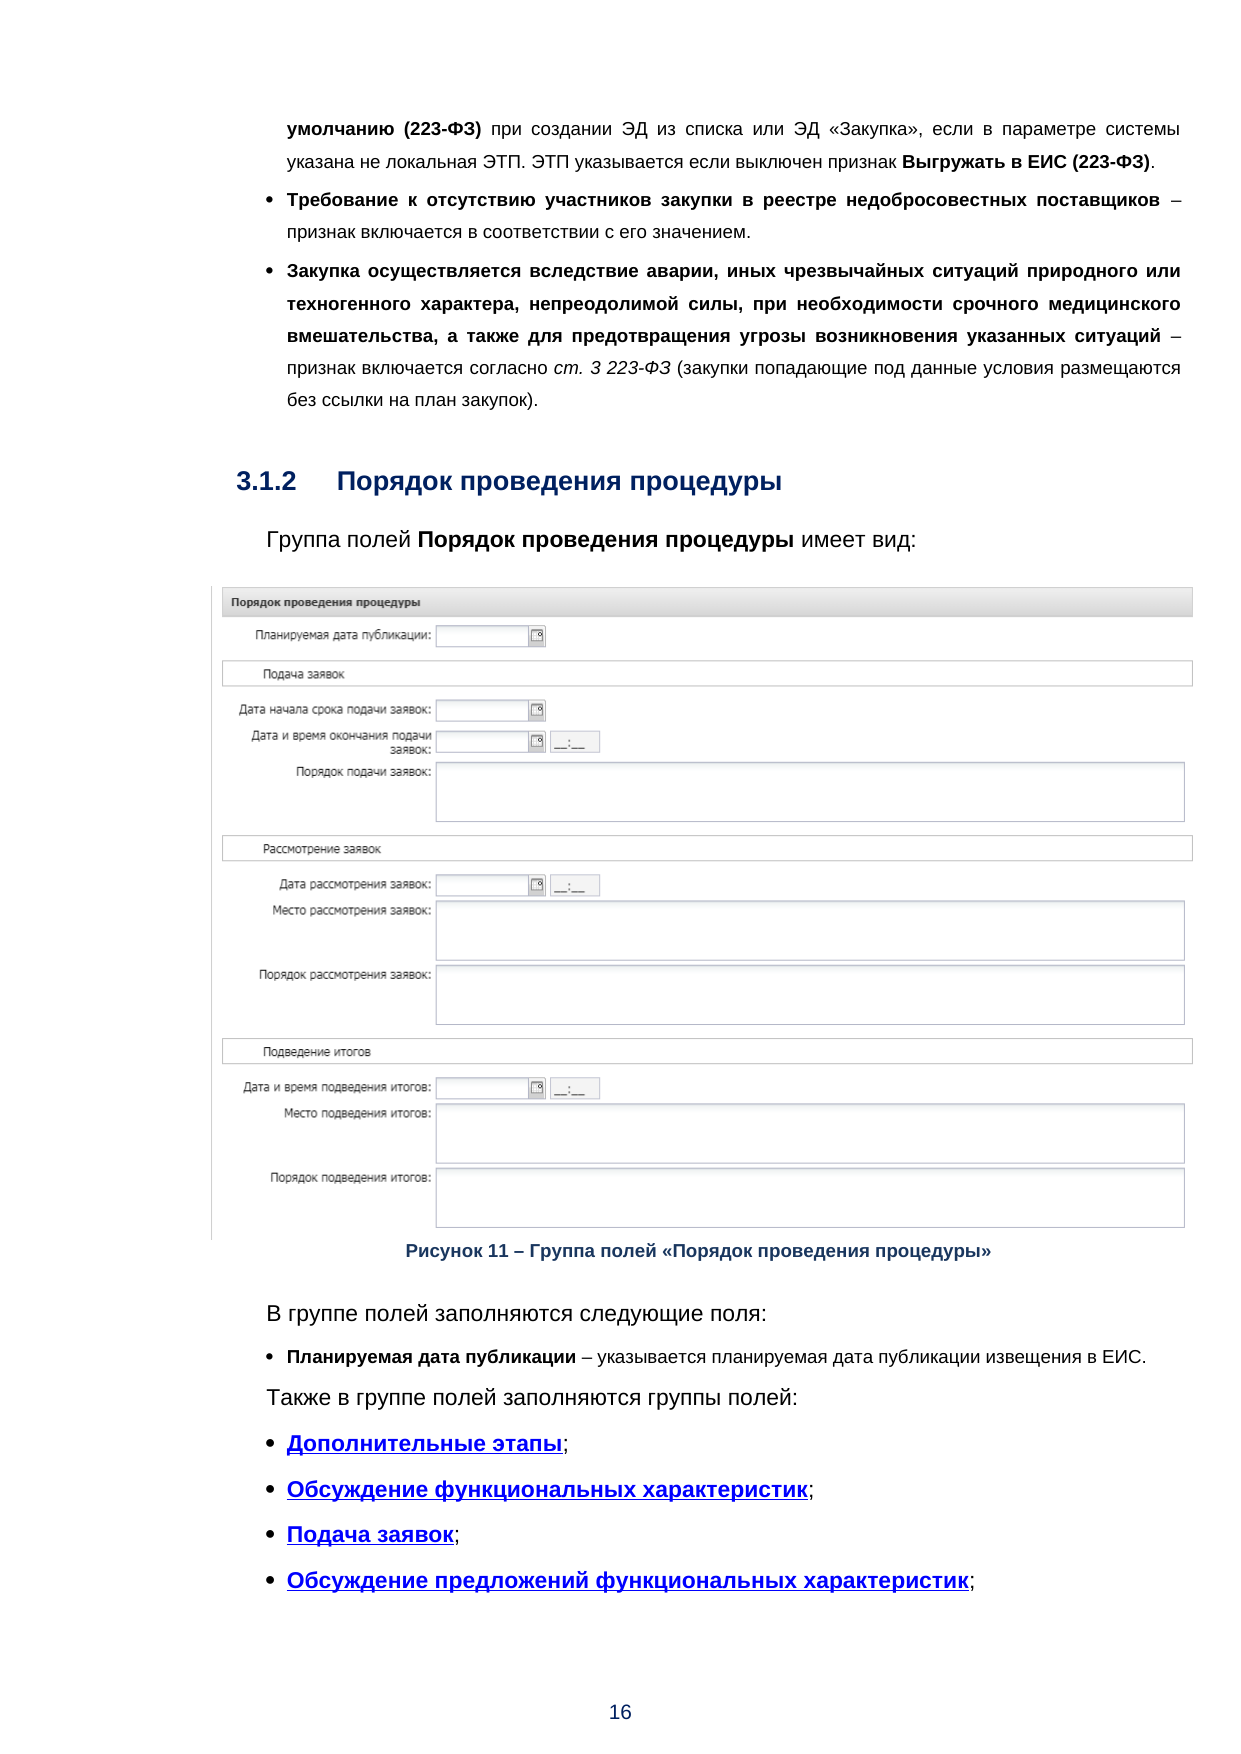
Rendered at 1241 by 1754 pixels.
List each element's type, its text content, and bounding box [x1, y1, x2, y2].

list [266, 118, 1181, 172]
list Дополнительные этапы; [266, 1430, 1181, 1456]
picture [204, 586, 1202, 1240]
list Требование к отсутствию участников закупки в реестре недобросовестных поставщиков – признак включается в соответствии с его значением. [266, 189, 1181, 243]
list Подача заявок; [266, 1521, 1181, 1548]
text В группе полей заполняются следующие поля: [177, 1300, 1181, 1326]
list Обсуждение предложений функциональных характеристик; [266, 1567, 1181, 1593]
text Также в группе полей заполняются группы полей: [177, 1384, 1181, 1411]
list Закупка осуществляется вследствие аварии, иных чрезвычайных ситуаций природного или техногенного характера, непреодолимой силы, при необходимости срочного медицинского вмешательства, а также для предотвращения угрозы возникновения указанных ситуаций – признак включается согласно ст. 3 223-ФЗ (закупки попадающие под данные условия размещаются без ссылки на план закупок). [266, 260, 1181, 411]
list Обсуждение функциональных характеристик; [266, 1476, 1181, 1502]
subtitle Порядок проведения процедуры [236, 465, 1181, 496]
text Группа полей Порядок проведения процедуры имеет вид: [177, 526, 1181, 552]
list Планируемая дата публикации – указывается планируемая дата публикации извещения в ЕИС. [266, 1346, 1181, 1367]
